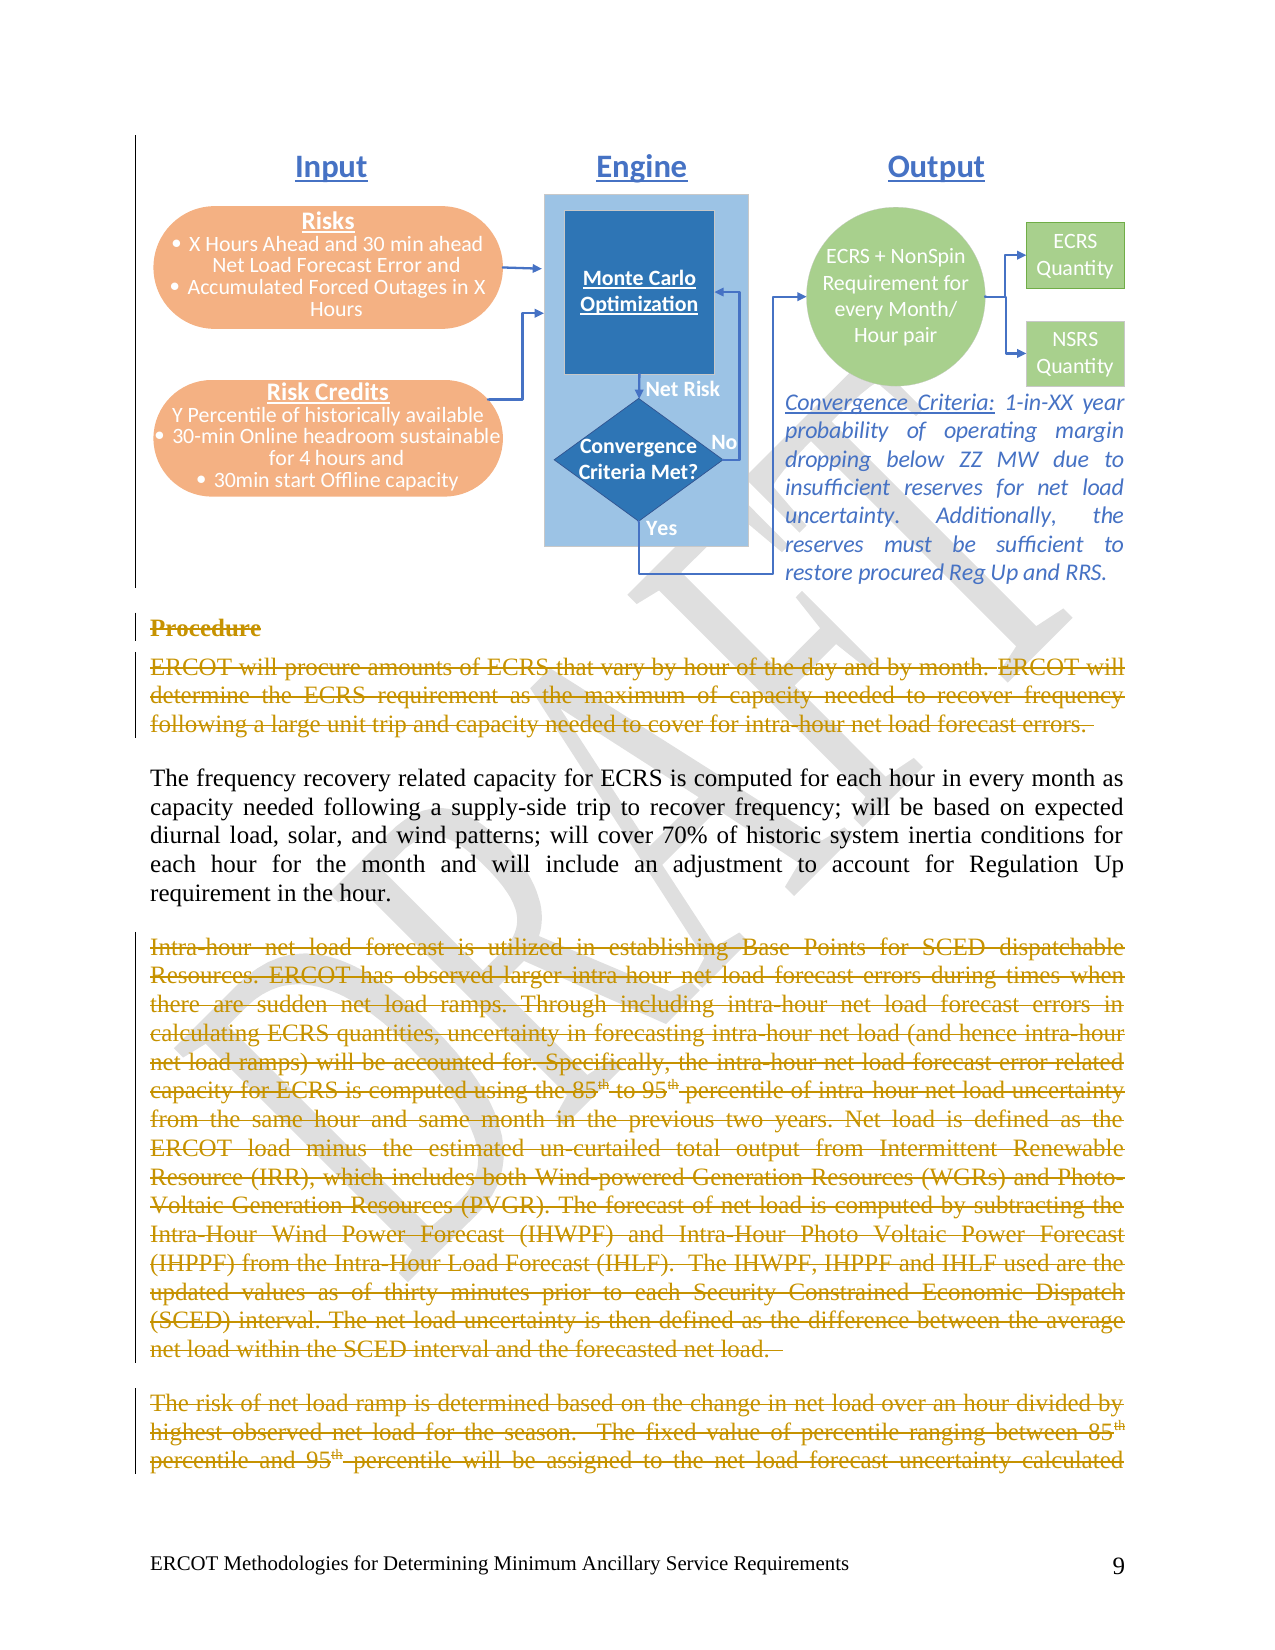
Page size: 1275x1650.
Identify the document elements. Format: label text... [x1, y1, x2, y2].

text The frequency recovery related capacity for ECRS is computed for each hour in every month as capacity needed following a supply-side trip to recover frequency; will be based on expected diurnal load, solar, and wind patterns; will cover 70% of historic system inertia conditions for each hour for the month and will include an adjustment to account for Regulation Up requirement in the hour. [150, 763, 1125, 907]
